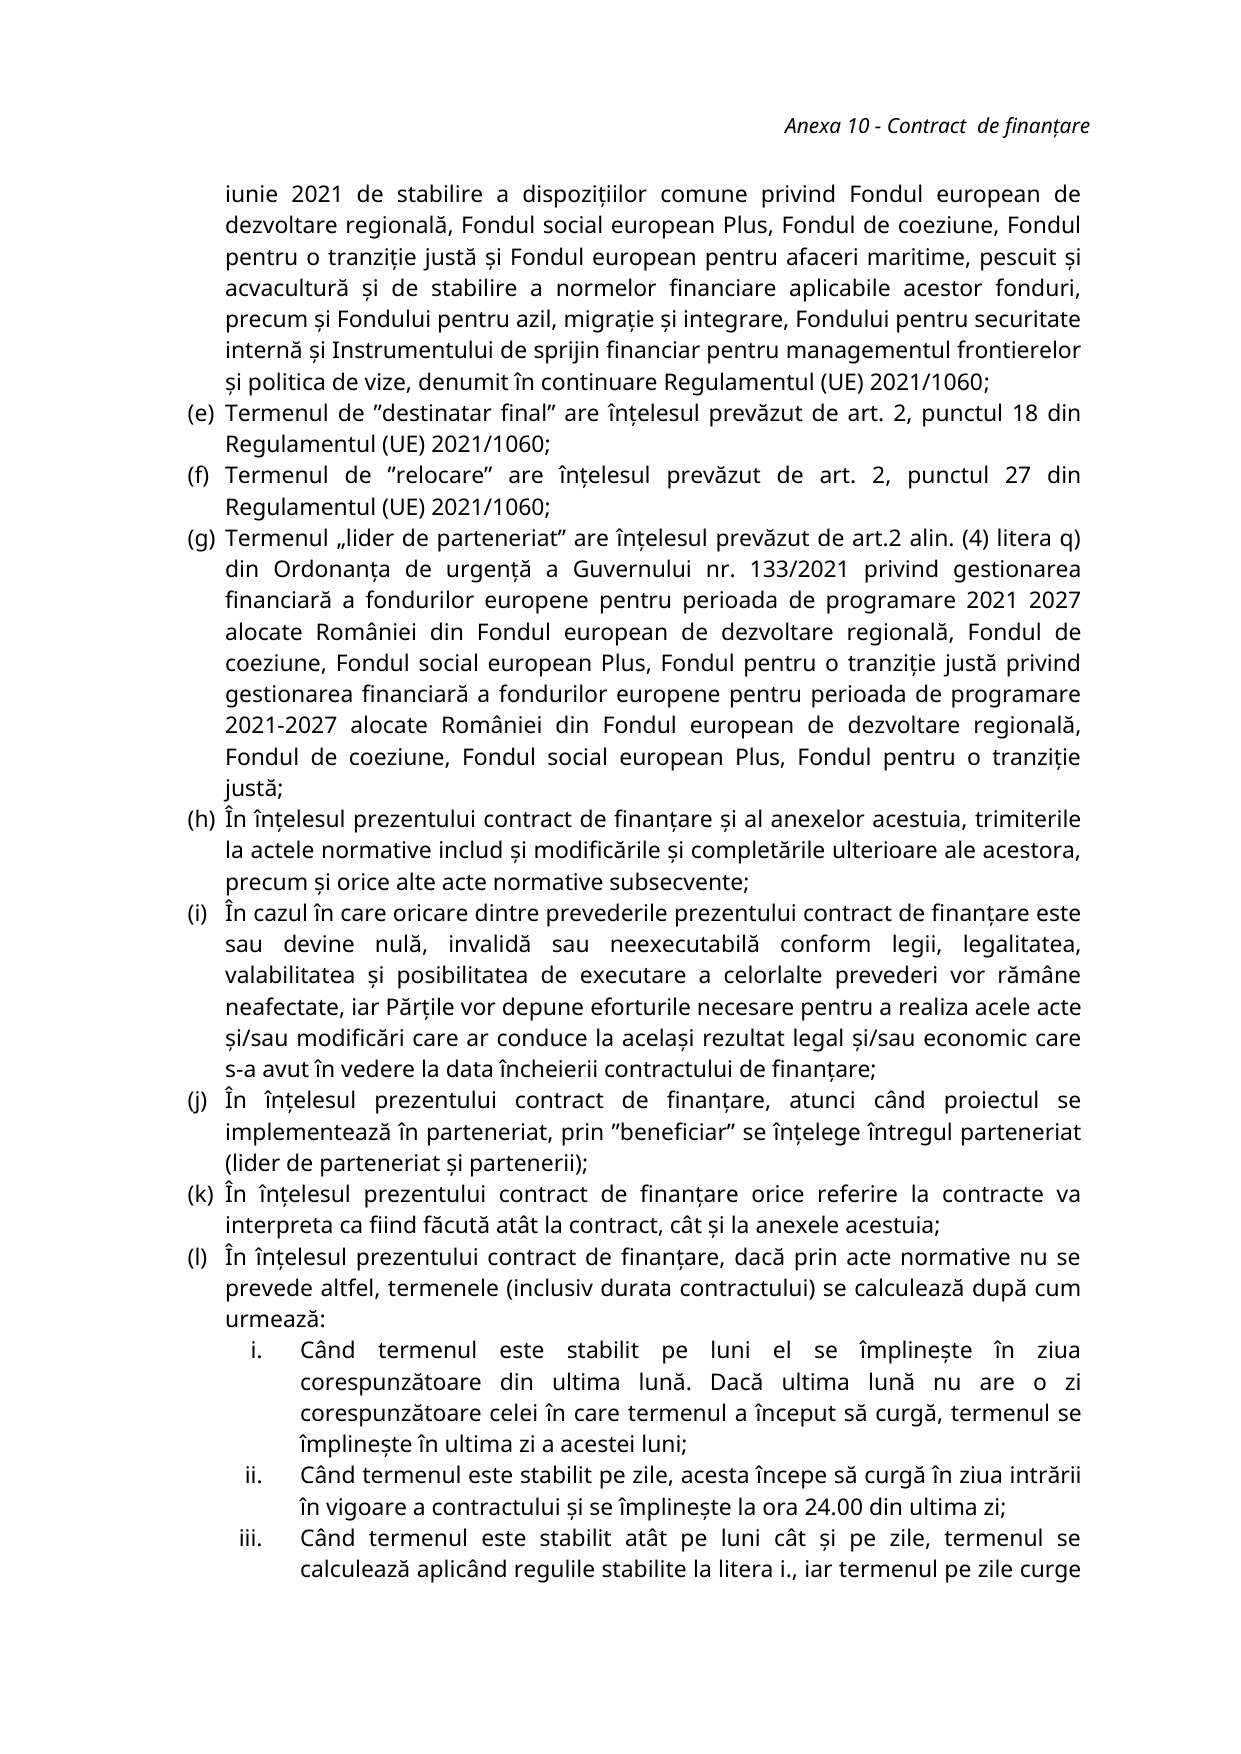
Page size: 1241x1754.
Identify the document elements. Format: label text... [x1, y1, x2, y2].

list În înțelesul prezentului contract de finanțare, dacă prin acte normative nu se prevede altfel, termenele (inclusiv durata contractului) se calculează după cum urmează: [187, 1241, 1082, 1334]
list În înțelesul prezentului contract de finanțare orice referire la contracte va interpreta ca fiind făcută atât la contract, cât și la anexele acestuia; [187, 1178, 1082, 1241]
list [262, 1522, 1082, 1584]
list În înțelesul prezentului contract de finanțare, atunci când proiectul se implementează în parteneriat, prin ”beneficiar” se înțelege întregul parteneriat (lider de parteneriat și partenerii); [187, 1084, 1082, 1178]
list Când termenul este stabilit pe luni el se împlinește în ziua corespunzătoare din ultima lună. Dacă ultima lună nu are o zi corespunzătoare celei în care termenul a început să curgă, termenul se împlinește în ultima zi a acestei luni; [262, 1334, 1082, 1459]
list Termenul de ”relocare” are înțelesul prevăzut de art. 2, punctul 27 din Regulamentul (UE) 2021/1060; [187, 459, 1082, 522]
list Când termenul este stabilit pe zile, acesta începe să curgă în ziua intrării în vigoare a contractului și se împlinește la ora 24.00 din ultima zi; [262, 1459, 1082, 1522]
list Termenul de ”destinatar final” are înțelesul prevăzut de art. 2, punctul 18 din Regulamentul (UE) 2021/1060; [187, 397, 1082, 459]
list În cazul în care oricare dintre prevederile prezentului contract de finanțare este sau devine nulă, invalidă sau neexecutabilă conform legii, legalitatea, valabilitatea și posibilitatea de executare a celorlalte prevederi vor rămâne neafectate, iar Părțile vor depune eforturile necesare pentru a realiza acele acte și/sau modificări care ar conduce la același rezultat legal și/sau economic care s-a avut în vedere la data încheierii contractului de finanțare; [187, 897, 1082, 1084]
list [187, 178, 1082, 397]
list În înțelesul prezentului contract de finanțare și al anexelor acestuia, trimiterile la actele normative includ și modificările și completările ulterioare ale acestora, precum și orice alte acte normative subsecvente; [187, 803, 1082, 897]
list Termenul „lider de parteneriat” are înțelesul prevăzut de art.2 alin. (4) litera q) din Ordonanța de urgență a Guvernului nr. 133/2021 privind gestionarea financiară a fondurilor europene pentru perioada de programare 2021 2027 alocate României din Fondul european de dezvoltare regională, Fondul de coeziune, Fondul social european Plus, Fondul pentru o tranziție justă privind gestionarea financiară a fondurilor europene pentru perioada de programare 2021-2027 alocate României din Fondul european de dezvoltare regională, Fondul de coeziune, Fondul social european Plus, Fondul pentru o tranziție justă; [187, 522, 1082, 803]
